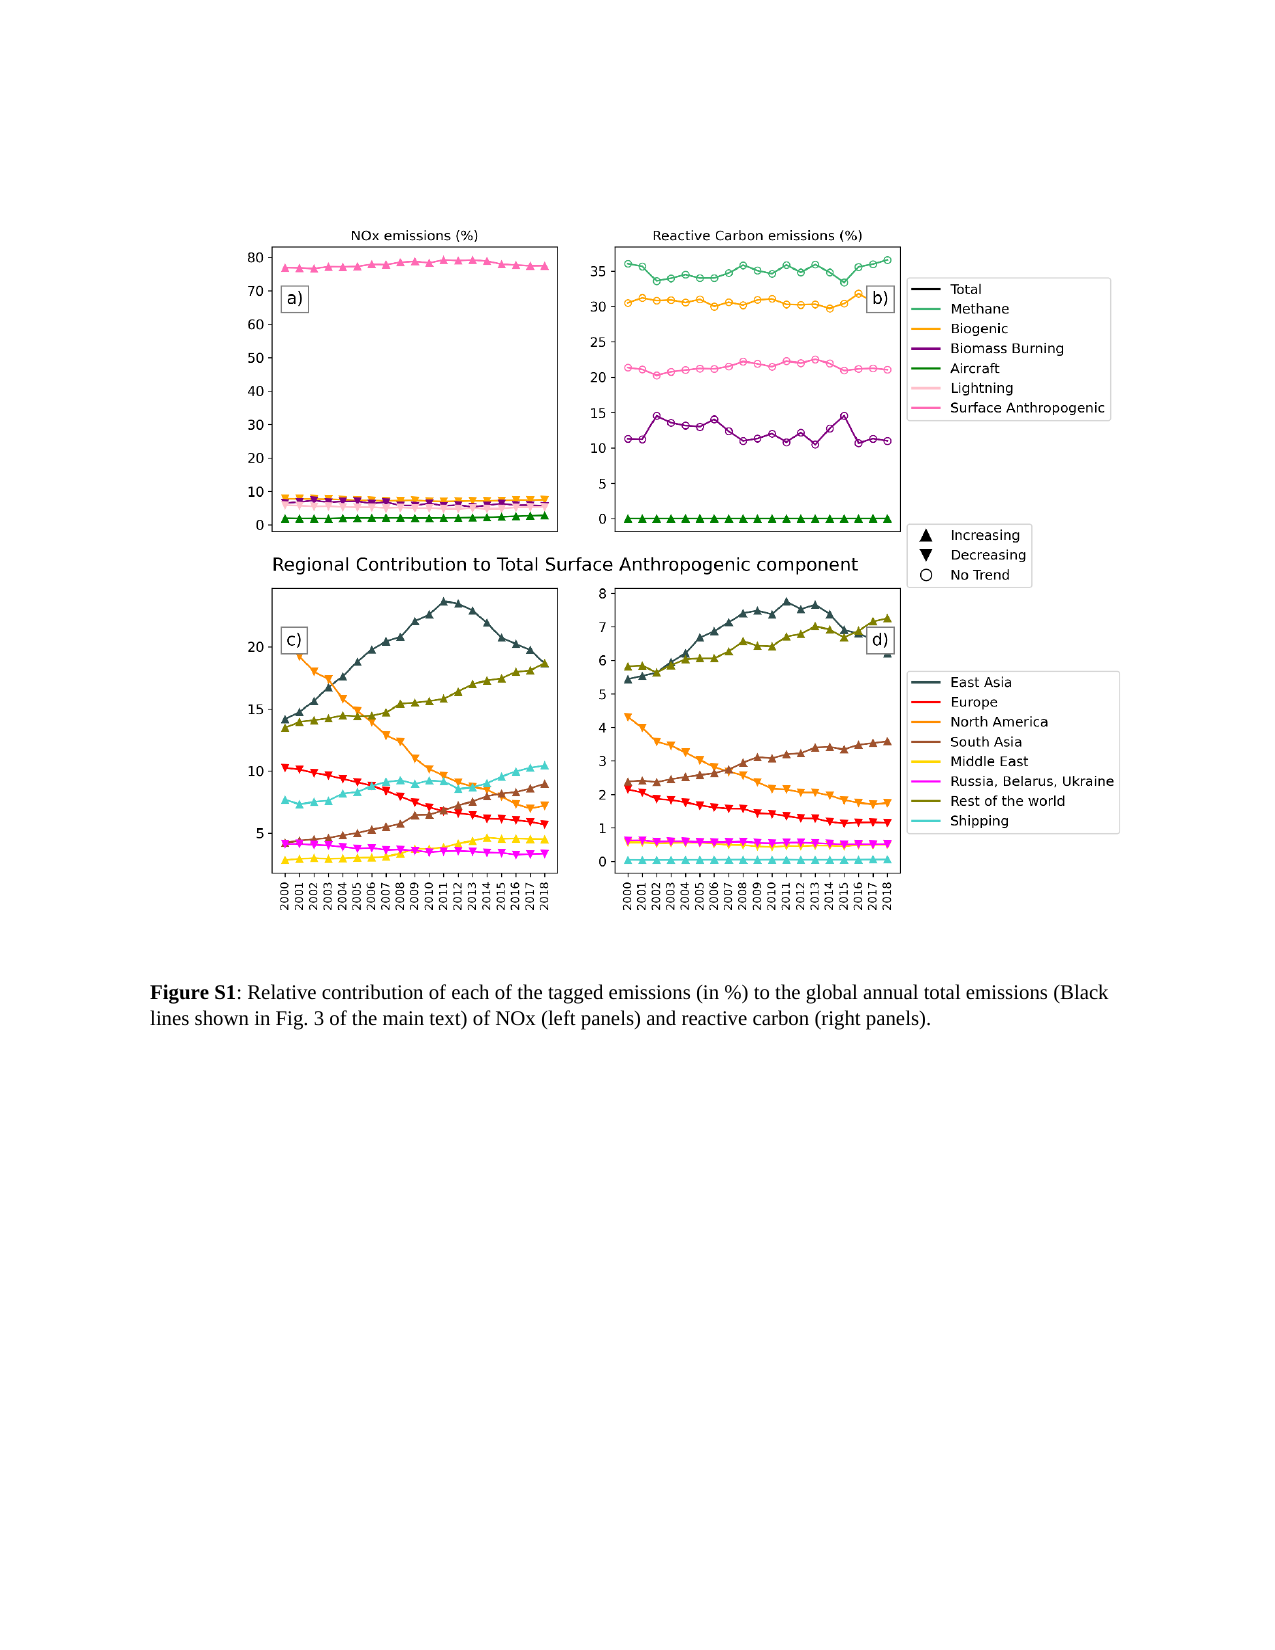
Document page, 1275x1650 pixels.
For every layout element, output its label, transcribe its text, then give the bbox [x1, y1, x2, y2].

picture [150, 150, 1124, 962]
text Figure S1: Relative contribution of each of the tagged emissions (in %) to the global annual total emissions (Black lines shown in Fig. 3 of the main text) of NOx (left panels) and reactive carbon (right panels). [150, 980, 1125, 1030]
